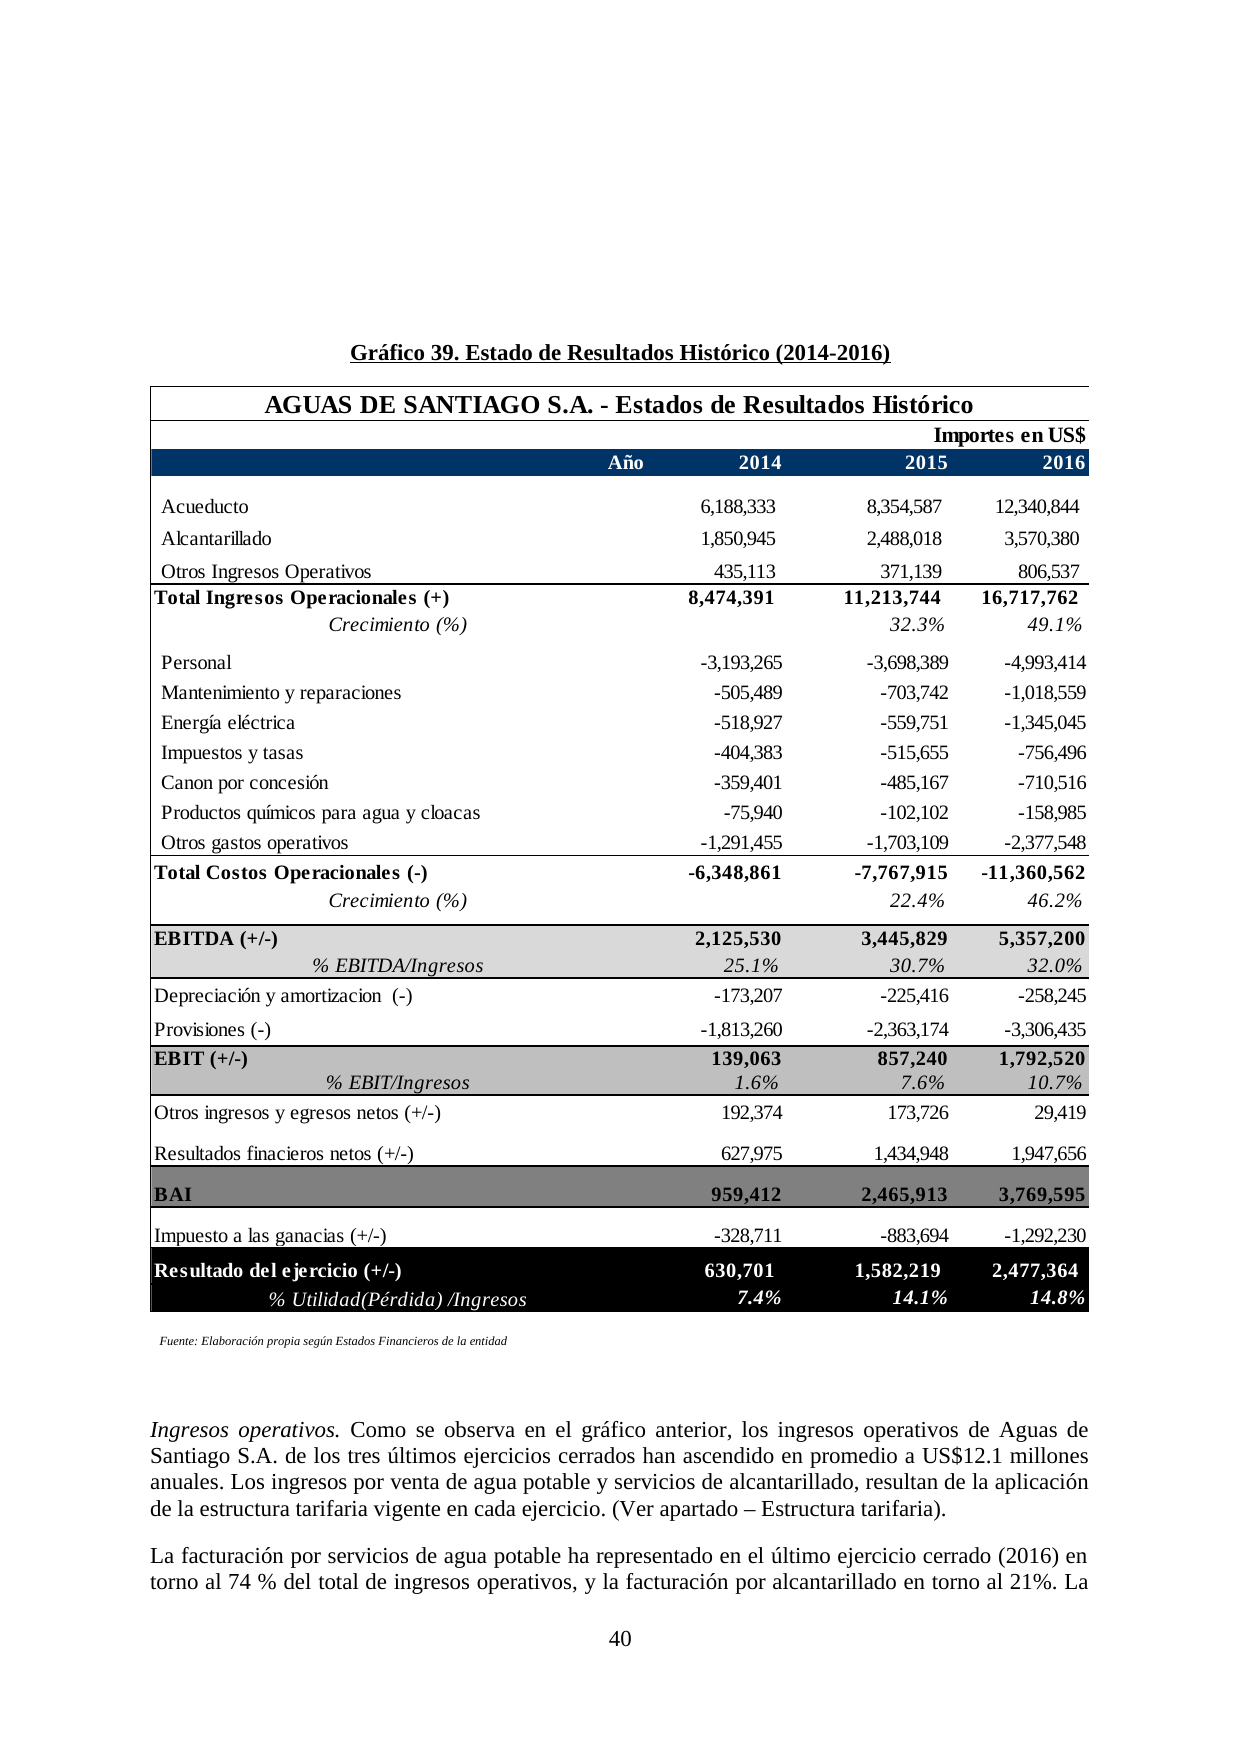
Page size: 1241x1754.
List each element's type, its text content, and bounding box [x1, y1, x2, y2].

text Fuente: Elaboración propia según Estados Financieros de la entidad [150, 1333, 1090, 1348]
text Ingresos operativos. Como se observa en el gráfico anterior, los ingresos operativos de Aguas de Santiago S.A. de los tres últimos ejercicios cerrados han ascendido en promedio a US$12.1 millones anuales. Los ingresos por venta de agua potable y servicios de alcantarillado, resultan de la aplicación de la estructura tarifaria vigente en cada ejercicio. (Ver apartado – Estructura tarifaria). [150, 1416, 1090, 1521]
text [150, 1542, 1090, 1595]
text Gráfico 39. Estado de Resultados Histórico (2014-2016) [150, 339, 1090, 365]
